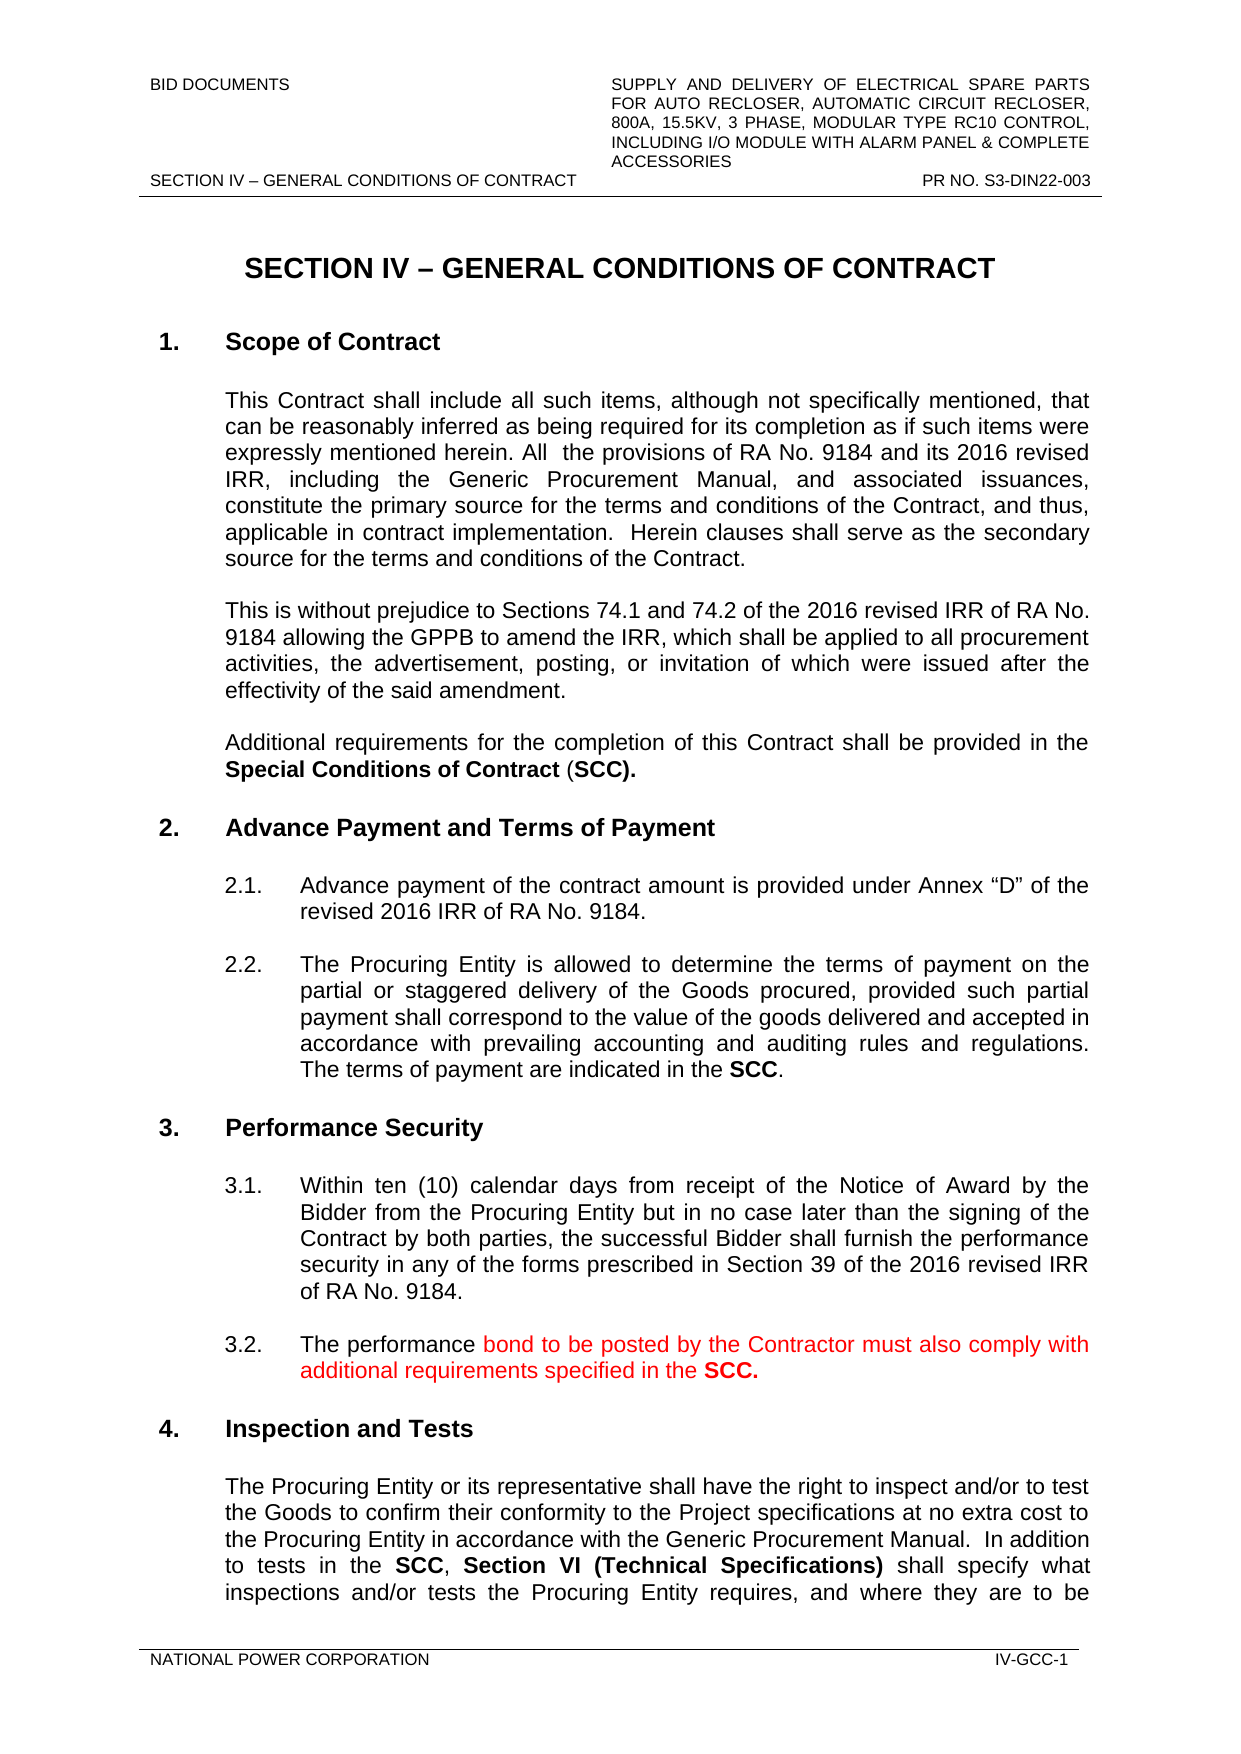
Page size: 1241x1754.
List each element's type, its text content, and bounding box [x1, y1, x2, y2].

list Within ten (10) calendar days from receipt of the Notice of Award by the Bidder from the Procuring Entity but in no case later than the signing of the Contract by both parties, the successful Bidder shall furnish the performance security in any of the forms prescribed in Section 39 of the 2016 revised IRR of RA No. 9184. [262, 1172, 1090, 1304]
subtitle Advance Payment and Terms of Payment [179, 812, 1090, 841]
subtitle Inspection and Tests [179, 1414, 1090, 1442]
list The performance bond to be posted by the Contractor must also comply with additional requirements specified in the SCC. [262, 1331, 1090, 1383]
subtitle Performance Security [179, 1113, 1090, 1142]
subtitle SECTION IV – GENERAL CONDITIONS OF CONTRACT [150, 251, 1090, 284]
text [225, 1473, 1090, 1605]
list The Procuring Entity is allowed to determine the terms of payment on the partial or staggered delivery of the Goods procured, provided such partial payment shall correspond to the value of the goods delivered and accepted in accordance with prevailing accounting and auditing rules and regulations. The terms of payment are indicated in the SCC. [262, 951, 1090, 1083]
text This is without prejudice to Sections 74.1 and 74.2 of the 2016 revised IRR of RA No. 9184 allowing the GPPB to amend the IRR, which shall be applied to all procurement activities, the advertisement, posting, or invitation of which were issued after the effectivity of the said amendment. [225, 597, 1090, 703]
text This Contract shall include all such items, although not specifically mentioned, that can be reasonably inferred as being required for its completion as if such items were expressly mentioned herein. All the provisions of RA No. 9184 and its 2016 revised IRR, including the Generic Procurement Manual, and associated issuances, constitute the primary source for the terms and conditions of the Contract, and thus, applicable in contract implementation. Herein clauses shall serve as the secondary source for the terms and conditions of the Contract. [225, 387, 1090, 571]
list Advance payment of the contract amount is provided under Annex “D” of the revised 2016 IRR of RA No. 9184. [262, 872, 1090, 924]
text Additional requirements for the completion of this Contract shall be provided in the Special Conditions of Contract (SCC). [225, 729, 1090, 782]
subtitle Scope of Contract [179, 327, 1090, 356]
